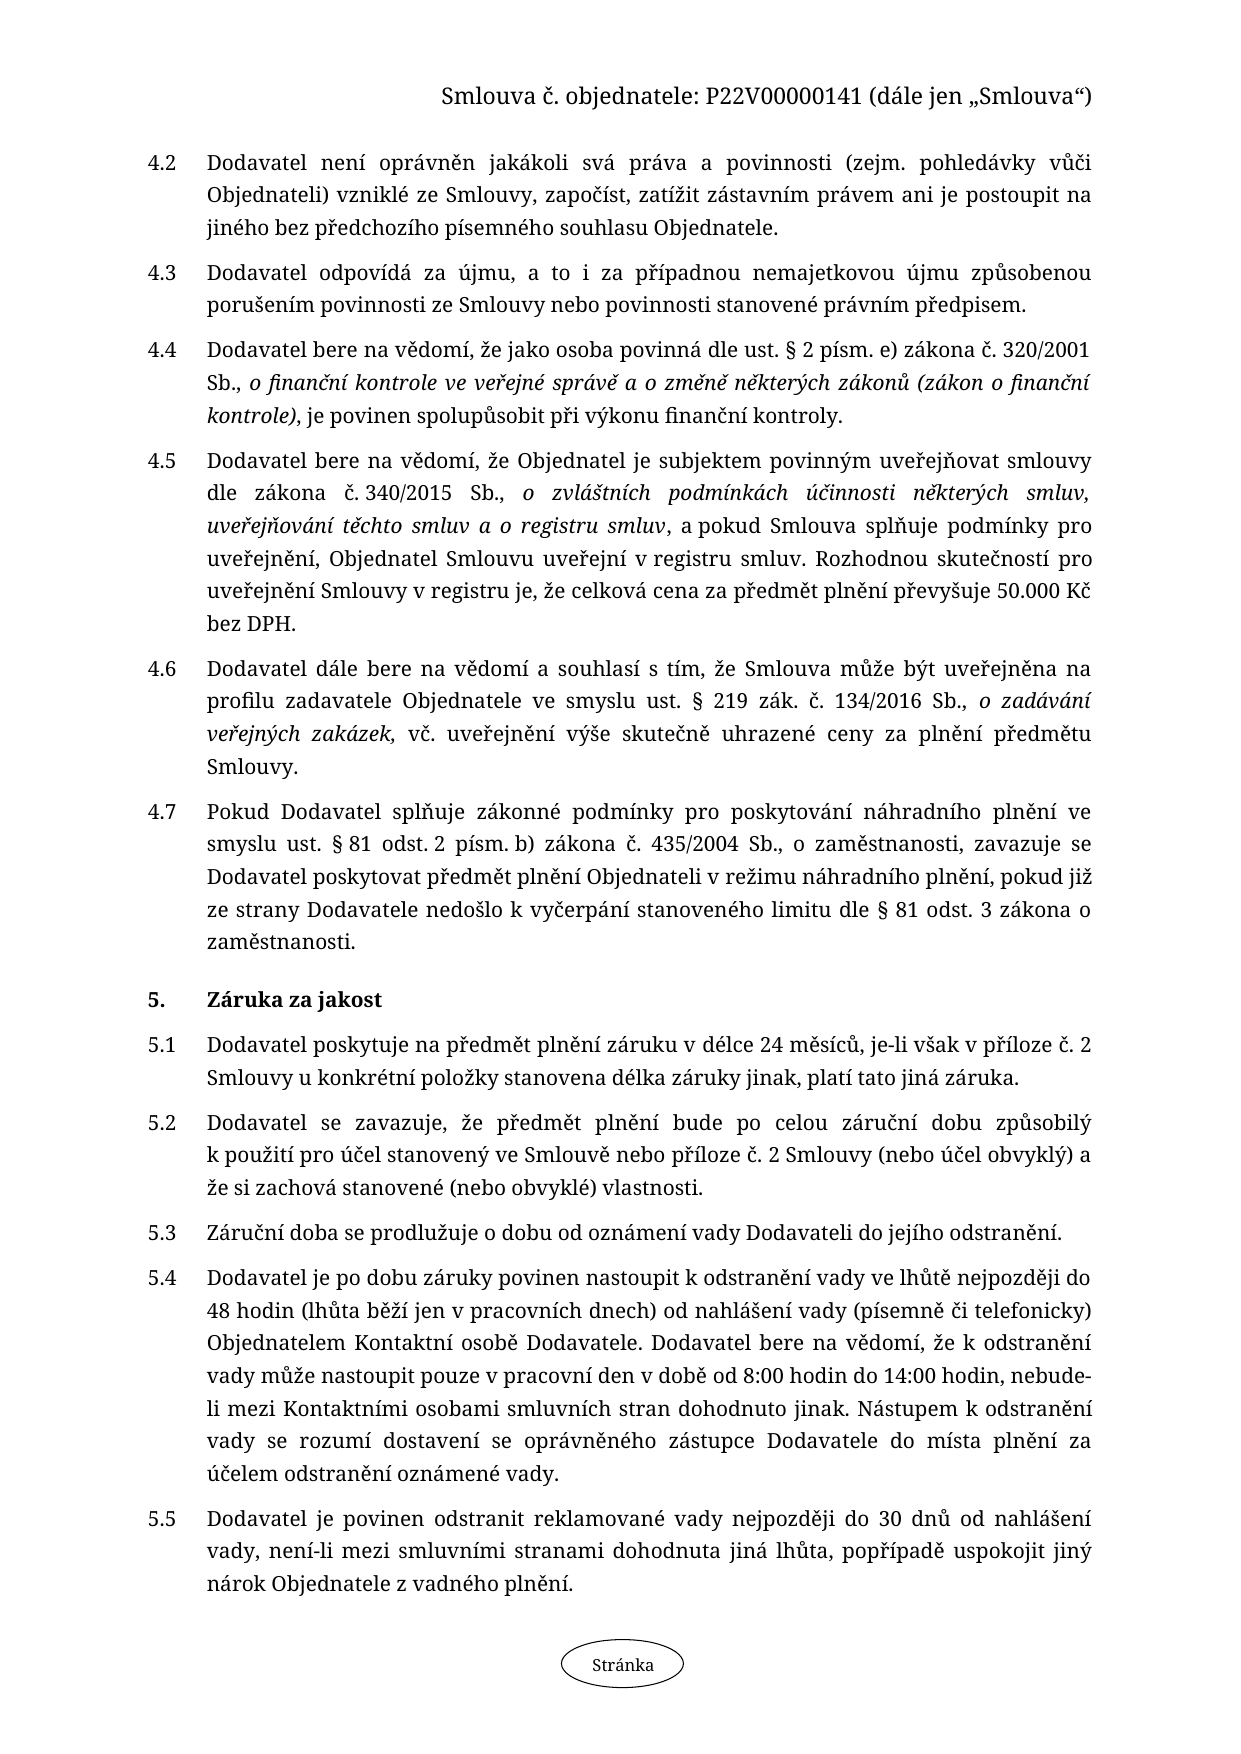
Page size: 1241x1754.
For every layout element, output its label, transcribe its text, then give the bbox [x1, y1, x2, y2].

list Dodavatel není oprávněn jakákoli svá práva a povinnosti (zejm. pohledávky vůči Objednateli) vzniklé ze Smlouvy, započíst, zatížit zástavním právem ani je postoupit na jiného bez předchozího písemného souhlasu Objednatele. [148, 148, 1093, 241]
list Dodavatel bere na vědomí, že jako osoba povinná dle ust. § 2 písm. e) zákona č. 320/2001 Sb., o finanční kontrole ve veřejné správě a o změně některých zákonů (zákon o finanční kontrole), je povinen spolupůsobit při výkonu finanční kontroly. [148, 336, 1093, 429]
list Dodavatel se zavazuje, že předmět plnění bude po celou záruční dobu způsobilý k použití pro účel stanovený ve Smlouvě nebo příloze č. 2 Smlouvy (nebo účel obvyklý) a že si zachová stanovené (nebo obvyklé) vlastnosti. [148, 1108, 1093, 1201]
list Pokud Dodavatel splňuje zákonné podmínky pro poskytování náhradního plnění ve smyslu ust. § 81 odst. 2 písm. b) zákona č. 435/2004 Sb., o zaměstnanosti, zavazuje se Dodavatel poskytovat předmět plnění Objednateli v režimu náhradního plnění, pokud již ze strany Dodavatele nedošlo k vyčerpání stanoveného limitu dle § 81 odst. 3 zákona o zaměstnanosti. [148, 797, 1093, 956]
list Dodavatel je povinen odstranit reklamované vady nejpozději do 30 dnů od nahlášení vady, není-li mezi smluvními stranami dohodnuta jiná lhůta, popřípadě uspokojit jiný nárok Objednatele z vadného plnění. [148, 1504, 1093, 1598]
list Dodavatel bere na vědomí, že Objednatel je subjektem povinným uveřejňovat smlouvy dle zákona č. 340/2015 Sb., o zvláštních podmínkách účinnosti některých smluv, uveřejňování těchto smluv a o registru smluv, a pokud Smlouva splňuje podmínky pro uveřejnění, Objednatel Smlouvu uveřejní v registru smluv. Rozhodnou skutečností pro uveřejnění Smlouvy v registru je, že celková cena za předmět plnění převyšuje 50.000 Kč bez DPH. [148, 446, 1093, 637]
list Záruční doba se prodlužuje o dobu od oznámení vady Dodavateli do jejího odstranění. [148, 1218, 1093, 1247]
list Dodavatel odpovídá za újmu, a to i za případnou nemajetkovou újmu způsobenou porušením povinnosti ze Smlouvy nebo povinnosti stanovené právním předpisem. [148, 258, 1093, 319]
list Dodavatel poskytuje na předmět plnění záruku v délce 24 měsíců, je-li však v příloze č. 2 Smlouvy u konkrétní položky stanovena délka záruky jinak, platí tato jiná záruka. [148, 1030, 1093, 1091]
list Dodavatel je po dobu záruky povinen nastoupit k odstranění vady ve lhůtě nejpozději do 48 hodin (lhůta běží jen v pracovních dnech) od nahlášení vady (písemně či telefonicky) Objednatelem Kontaktní osobě Dodavatele. Dodavatel bere na vědomí, že k odstranění vady může nastoupit pouze v pracovní den v době od 8:00 hodin do 14:00 hodin, nebude-li mezi Kontaktními osobami smluvních stran dohodnuto jinak. Nástupem k odstranění vady se rozumí dostavení se oprávněného zástupce Dodavatele do místa plnění za účelem odstranění oznámené vady. [148, 1263, 1093, 1487]
list Dodavatel dále bere na vědomí a souhlasí s tím, že Smlouva může být uveřejněna na profilu zadavatele Objednatele ve smyslu ust. § 219 zák. č. 134/2016 Sb., o zadávání veřejných zakázek, vč. uveřejnění výše skutečně uhrazené ceny za plnění předmětu Smlouvy. [148, 654, 1093, 780]
list Záruka za jakost [148, 985, 1093, 1013]
